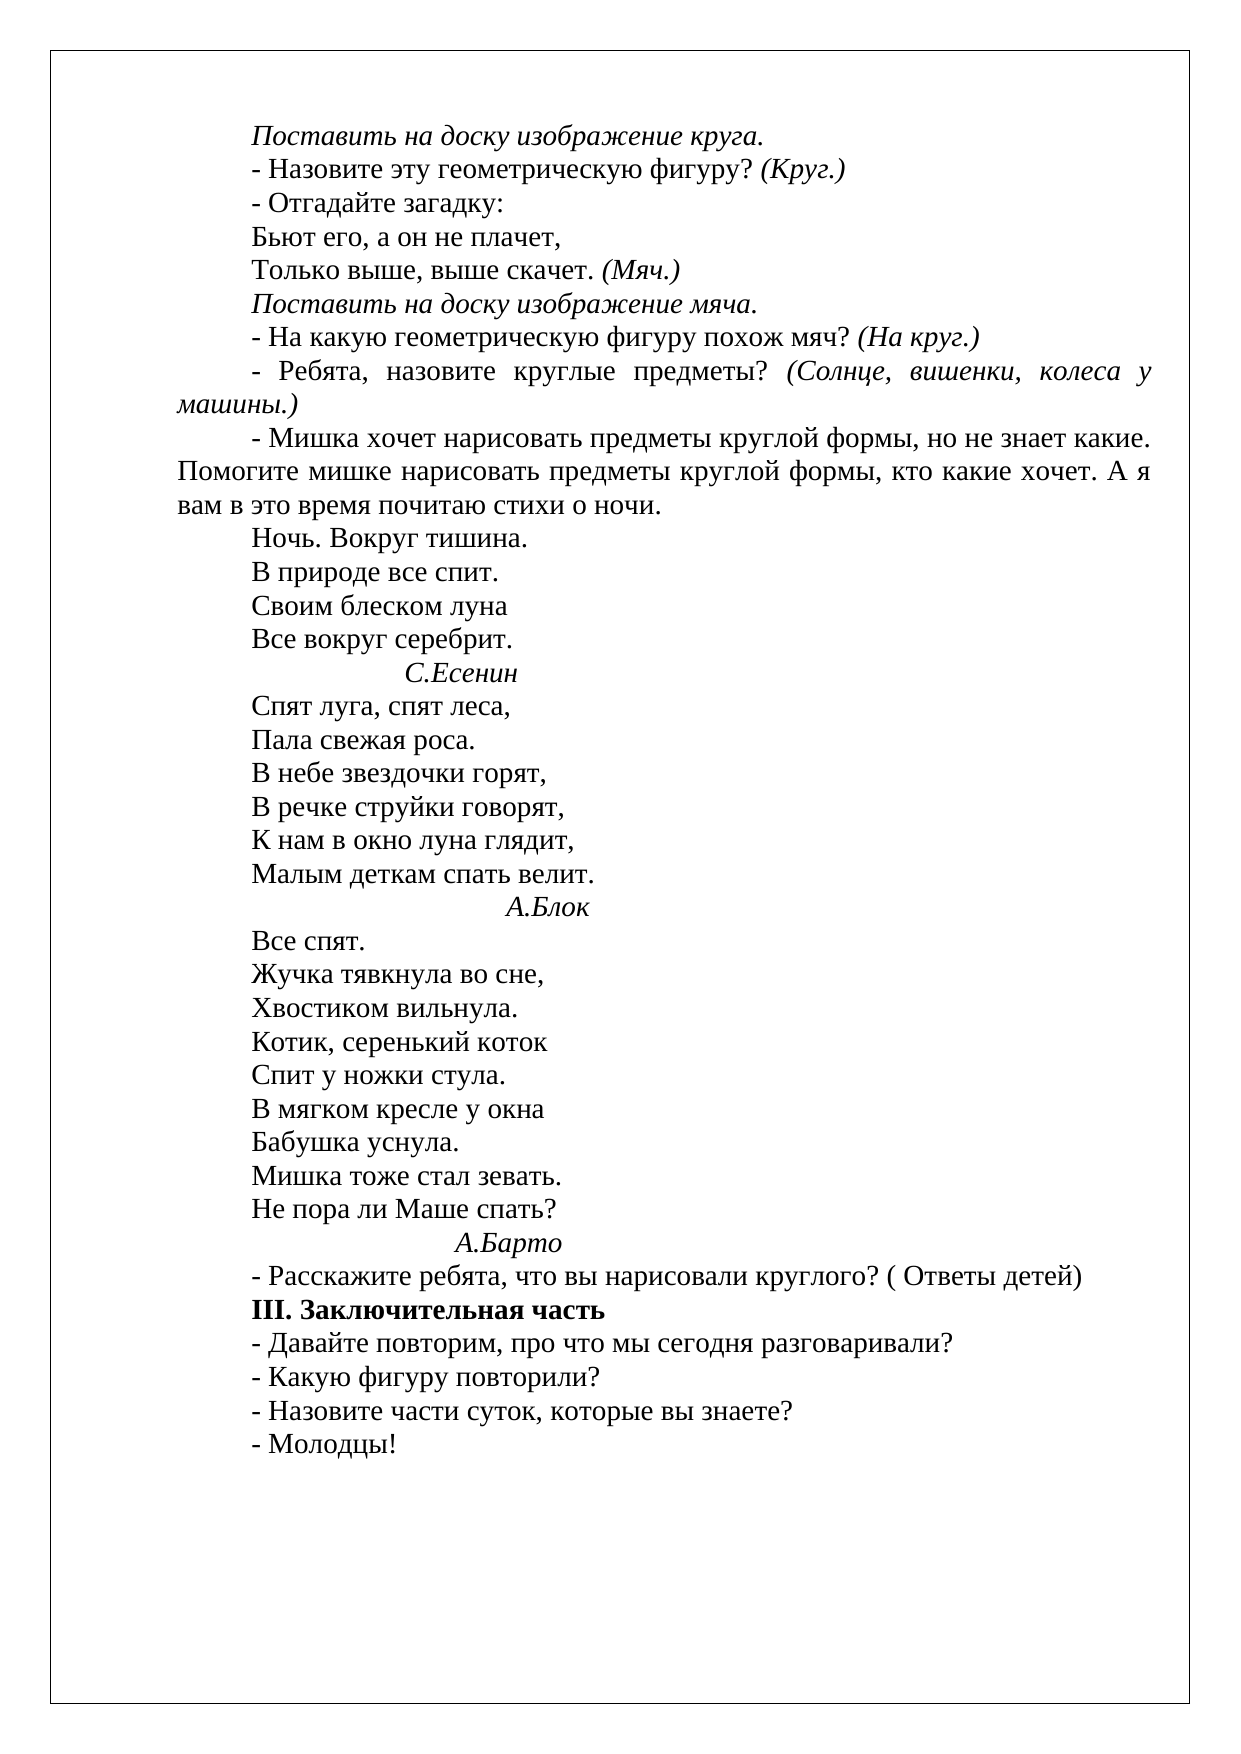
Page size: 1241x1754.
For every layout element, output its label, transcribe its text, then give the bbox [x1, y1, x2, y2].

text III. Заключительная часть [177, 1292, 1152, 1326]
text - Ребята, назовите круглые предметы? (Солнце, вишенки, колеса у машины.) [177, 353, 1152, 420]
text Спит у ножки стула. [177, 1057, 1152, 1091]
text В мягком кресле у окна [177, 1091, 1152, 1124]
text Своим блеском луна [177, 588, 1152, 621]
text - Молодцы! [177, 1426, 1152, 1460]
text - Назовите части суток, которые вы знаете? [177, 1393, 1152, 1426]
text - Отгадайте загадку: [177, 185, 1152, 219]
text Жучка тявкнула во сне, [177, 957, 1152, 990]
text - Какую фигуру повторили? [177, 1359, 1152, 1393]
text - Давайте повторим, про что мы сегодня разговаривали? [177, 1326, 1152, 1359]
text Хвостиком вильнула. [177, 990, 1152, 1024]
text Котик, серенький коток [177, 1024, 1152, 1057]
text Спят луга, спят леса, [177, 688, 1152, 722]
text Мишка тоже стал зевать. [177, 1158, 1152, 1191]
text А.Блок [177, 889, 1152, 923]
text А.Барто [177, 1225, 1152, 1258]
text Ночь. Вокруг тишина. [177, 521, 1152, 554]
text В природе все спит. [177, 554, 1152, 588]
text Бьют его, а он не плачет, [177, 219, 1152, 252]
text К нам в окно луна глядит, [177, 822, 1152, 856]
text Бабушка уснула. [177, 1124, 1152, 1158]
text Поставить на доску изображение круга. [177, 118, 1152, 152]
text - На какую геометрическую фигуру похож мяч? (На круг.) [177, 319, 1152, 353]
text - Мишка хочет нарисовать предметы круглой формы, но не знает какие. Помогите мишке нарисовать предметы круглой формы, кто какие хочет. А я вам в это время почитаю стихи о ночи. [177, 420, 1152, 521]
text С.Есенин [177, 655, 1152, 688]
text Не пора ли Маше спать? [177, 1191, 1152, 1225]
text Поставить на доску изображение мяча. [177, 286, 1152, 319]
text В речке струйки говорят, [177, 789, 1152, 822]
text Пала свежая роса. [177, 722, 1152, 755]
text Только выше, выше скачет. (Мяч.) [177, 252, 1152, 286]
text Все спят. [177, 923, 1152, 957]
text - Назовите эту геометрическую фигуру? (Круг.) [177, 152, 1152, 185]
text Малым деткам спать велит. [177, 856, 1152, 889]
text Все вокруг серебрит. [177, 621, 1152, 655]
text - Расскажите ребята, что вы нарисовали круглого? ( Ответы детей) [177, 1258, 1152, 1292]
text В небе звездочки горят, [177, 755, 1152, 789]
